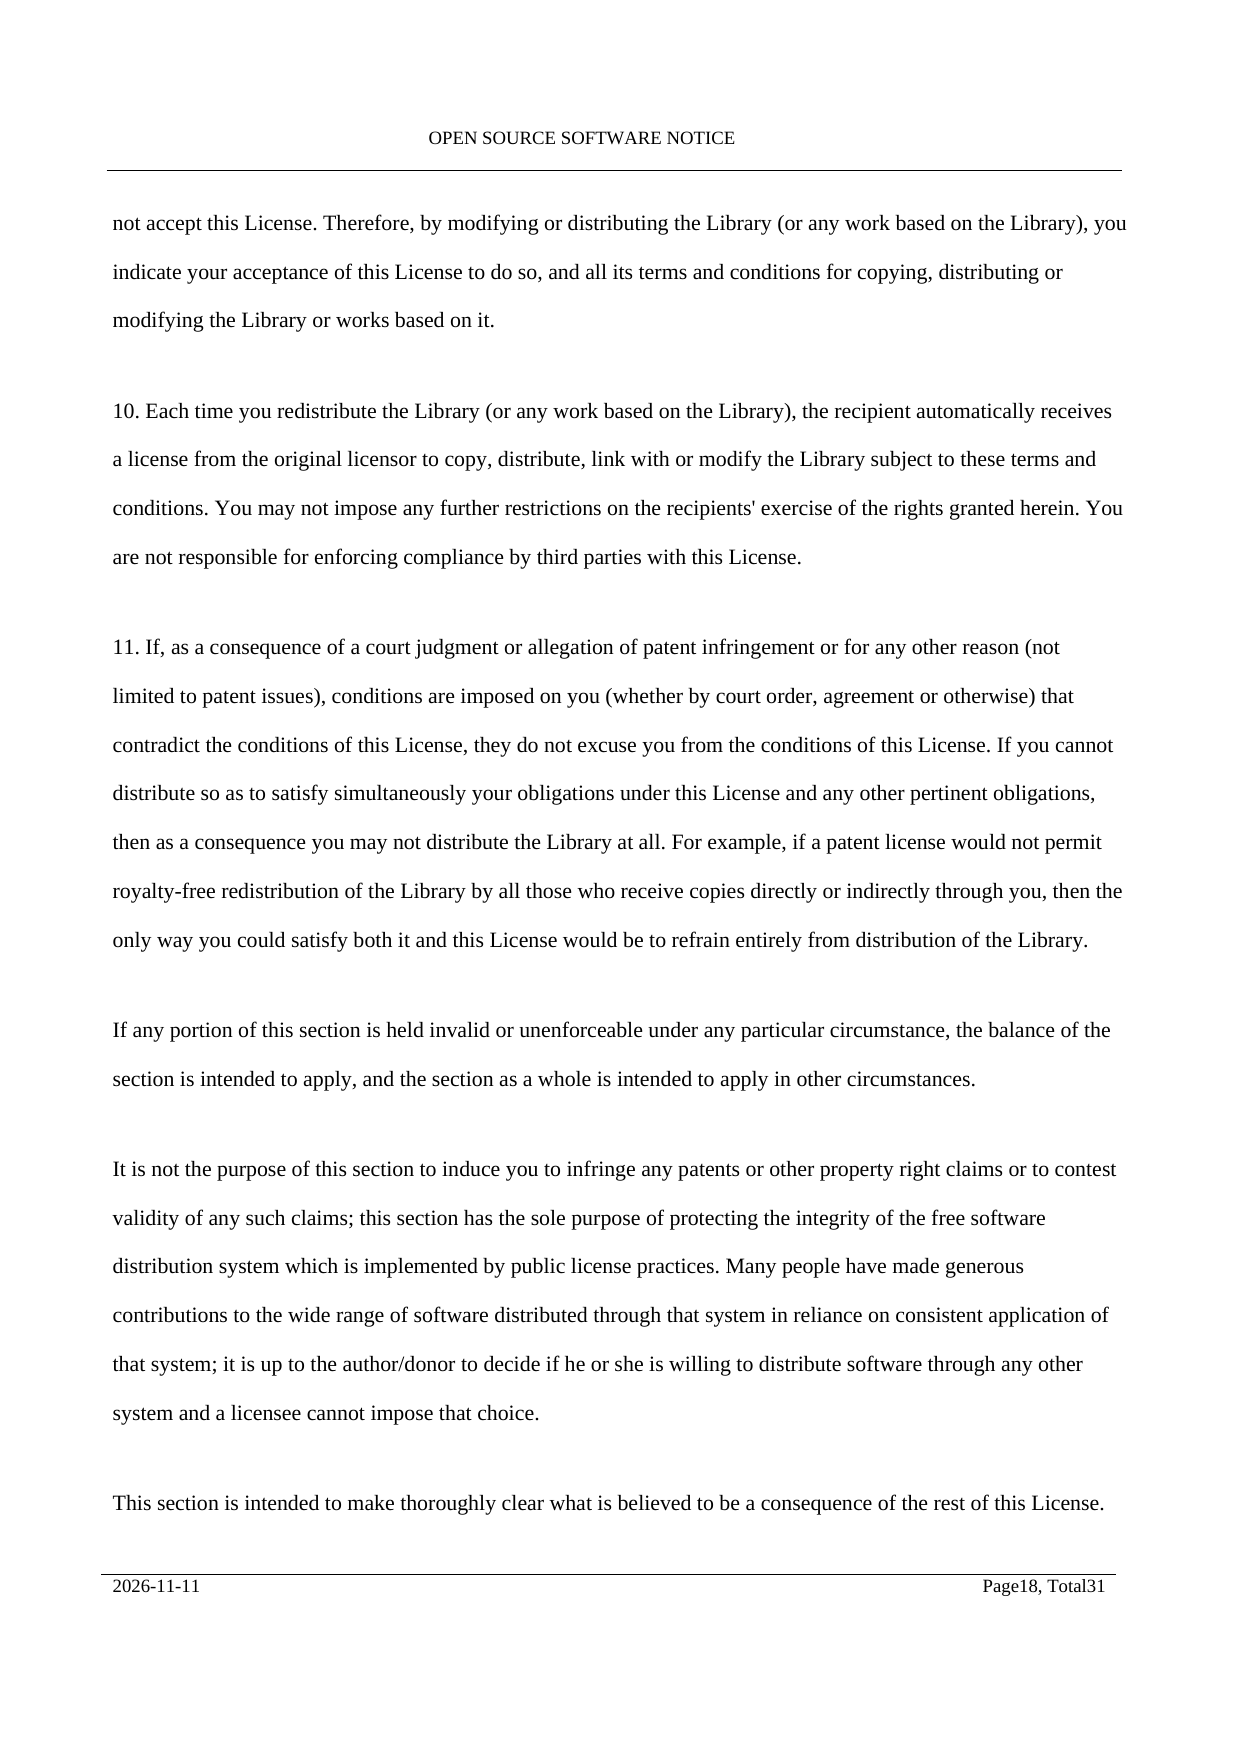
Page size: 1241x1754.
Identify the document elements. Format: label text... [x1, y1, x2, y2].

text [112, 206, 1128, 336]
text If any portion of this section is held invalid or unenforceable under any particular circumstance, the balance of the section is intended to apply, and the section as a whole is intended to apply in other circumstances. [112, 1013, 1128, 1094]
text 11. If, as a consequence of a court judgment or allegation of patent infringement or for any other reason (not limited to patent issues), conditions are imposed on you (whether by court order, agreement or otherwise) that contradict the conditions of this License, they do not excuse you from the conditions of this License. If you cannot distribute so as to satisfy simultaneously your obligations under this License and any other pertinent obligations, then as a consequence you may not distribute the Library at all. For example, if a patent license would not permit royalty-free redistribution of the Library by all those who receive copies directly or indirectly through you, then the only way you could satisfy both it and this License would be to refrain entirely from distribution of the Library. [112, 631, 1128, 956]
text This section is intended to make thoroughly clear what is believed to be a consequence of the rest of this License. [112, 1486, 1128, 1519]
text 10. Each time you redistribute the Library (or any work based on the Library), the recipient automatically receives a license from the original licensor to copy, distribute, link with or modify the Library subject to these terms and conditions. You may not impose any further restrictions on the recipients' exercise of the rights granted herein. You are not responsible for enforcing compliance by third parties with this License. [112, 394, 1128, 573]
text It is not the purpose of this section to induce you to infringe any patents or other property right claims or to contest validity of any such claims; this section has the sole purpose of protecting the integrity of the free software distribution system which is implemented by public license practices. Many people have made generous contributions to the wide range of software distributed through that system in reliance on consistent application of that system; it is up to the author/donor to decide if he or she is willing to distribute software through any other system and a licensee cannot impose that choice. [112, 1152, 1128, 1428]
